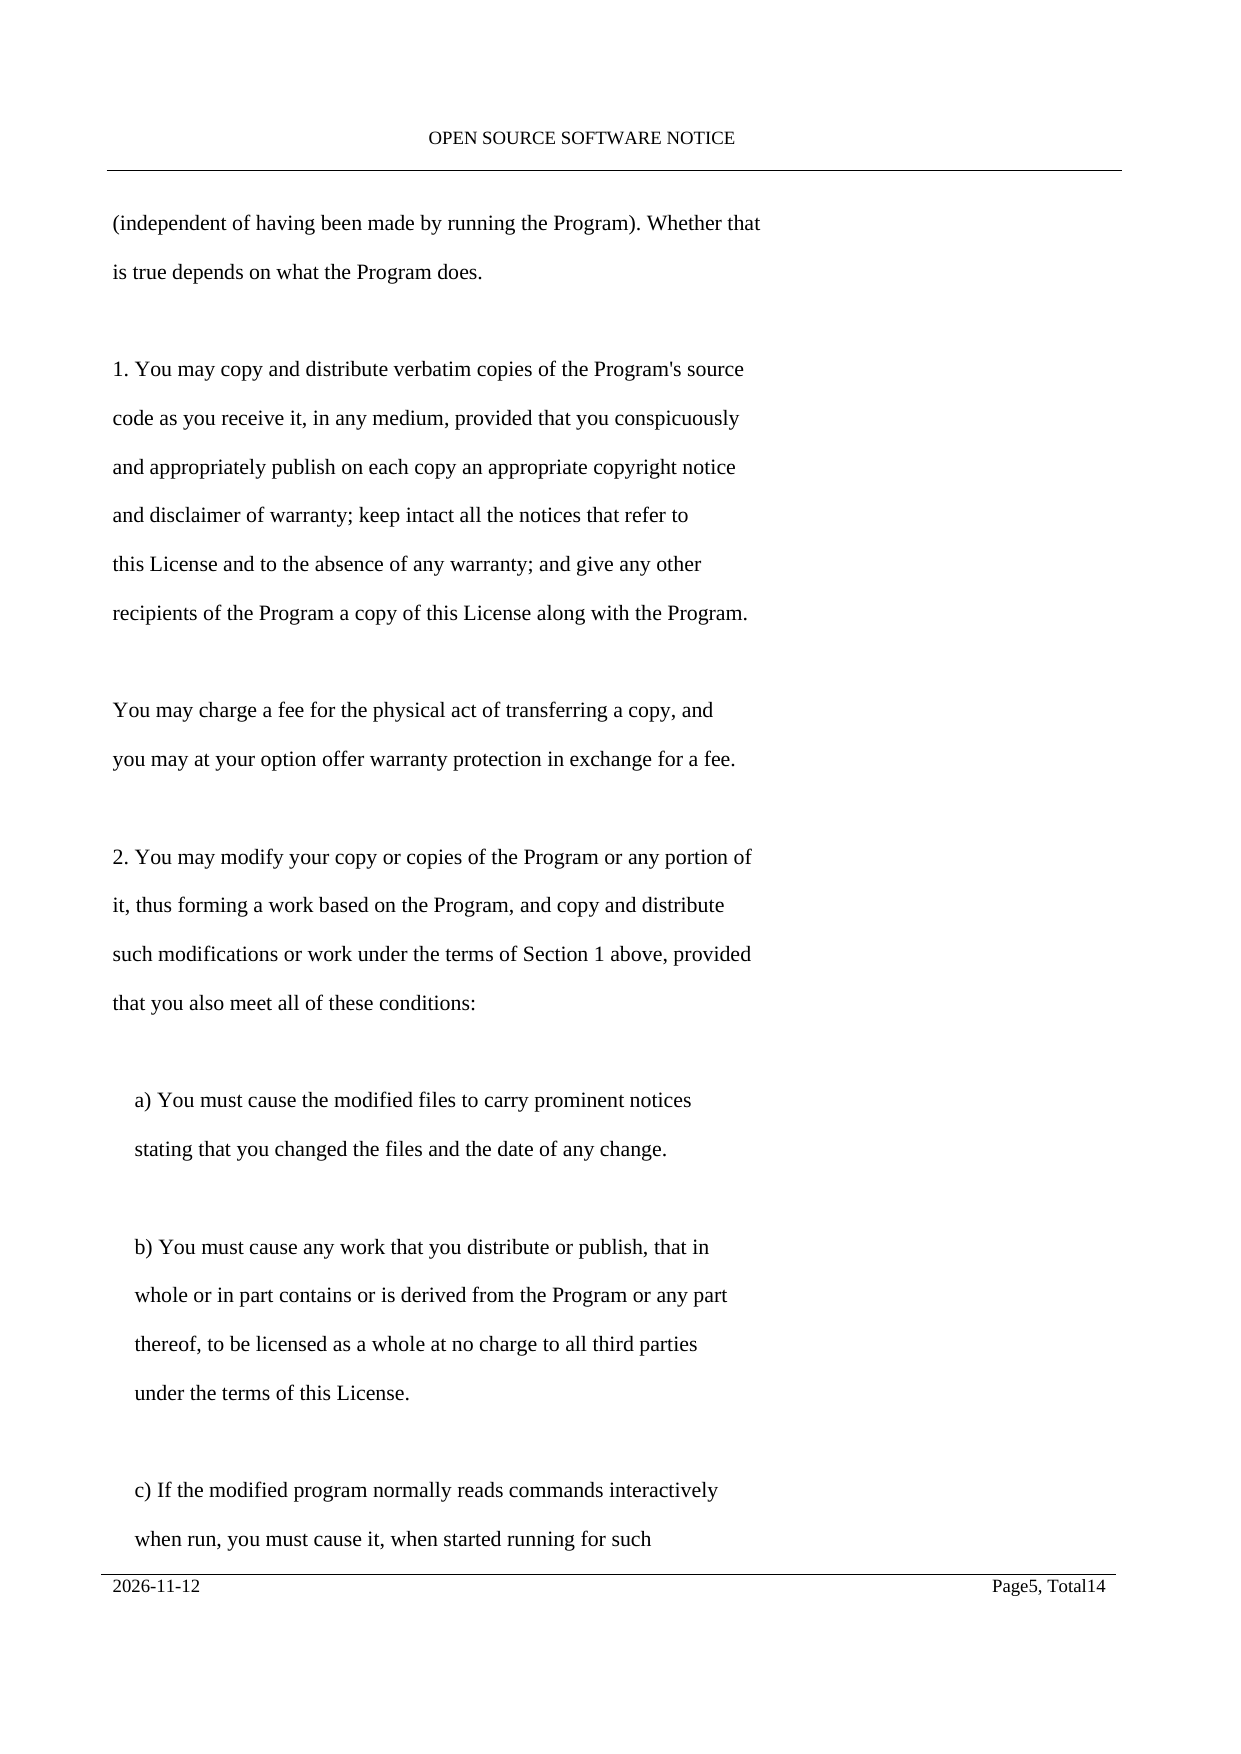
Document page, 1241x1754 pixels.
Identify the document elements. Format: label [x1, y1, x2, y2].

text [112, 206, 1128, 1555]
